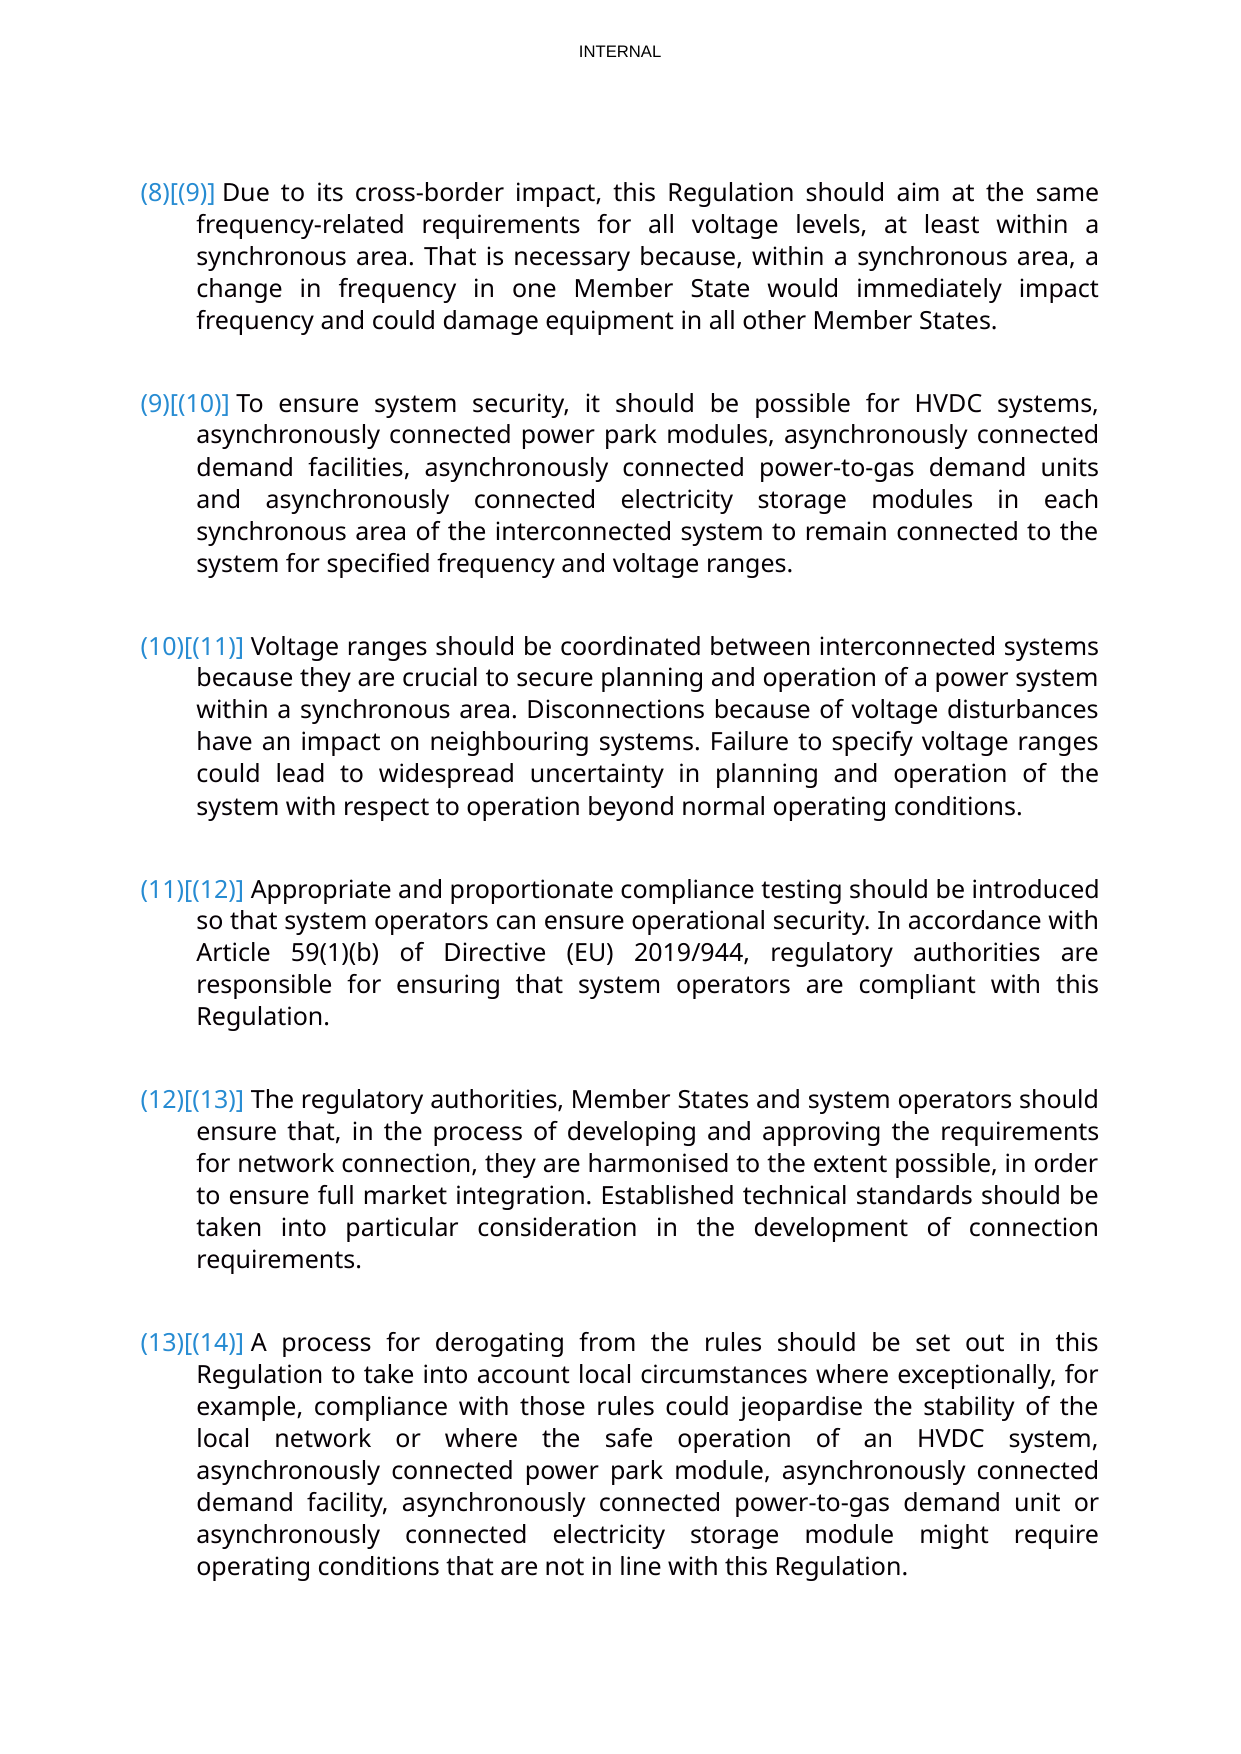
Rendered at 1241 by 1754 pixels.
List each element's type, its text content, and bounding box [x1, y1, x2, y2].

list Appropriate and proportionate compliance testing should be introduced so that system operators can ensure operational security. In accordance with Article 59(1)(b) of Directive (EU) 2019/944, regulatory authorities are responsible for ensuring that system operators are compliant with this Regulation. [140, 873, 1100, 1033]
list Voltage ranges should be coordinated between interconnected systems because they are crucial to secure planning and operation of a power system within a synchronous area. Disconnections because of voltage disturbances have an impact on neighbouring systems. Failure to specify voltage ranges could lead to widespread uncertainty in planning and operation of the system with respect to operation beyond normal operating conditions. [140, 630, 1100, 822]
list Due to its cross-border impact, this Regulation should aim at the same frequency-related requirements for all voltage levels, at least within a synchronous area. That is necessary because, within a synchronous area, a change in frequency in one Member State would immediately impact frequency and could damage equipment in all other Member States. [140, 176, 1100, 337]
list The regulatory authorities, Member States and system operators should ensure that, in the process of developing and approving the requirements for network connection, they are harmonised to the extent possible, in order to ensure full market integration. Established technical standards should be taken into particular consideration in the development of connection requirements. [140, 1083, 1100, 1276]
list A process for derogating from the rules should be set out in this Regulation to take into account local circumstances where exceptionally, for example, compliance with those rules could jeopardise the stability of the local network or where the safe operation of an HVDC system, asynchronously connected power park module, asynchronously connected demand facility, asynchronously connected power-to-gas demand unit or asynchronously connected electricity storage module might require operating conditions that are not in line with this Regulation. [140, 1326, 1100, 1583]
list To ensure system security, it should be possible for HVDC systems, asynchronously connected power park modules, asynchronously connected demand facilities, asynchronously connected power-to-gas demand units and asynchronously connected electricity storage modules in each synchronous area of the interconnected system to remain connected to the system for specified frequency and voltage ranges. [140, 387, 1100, 579]
